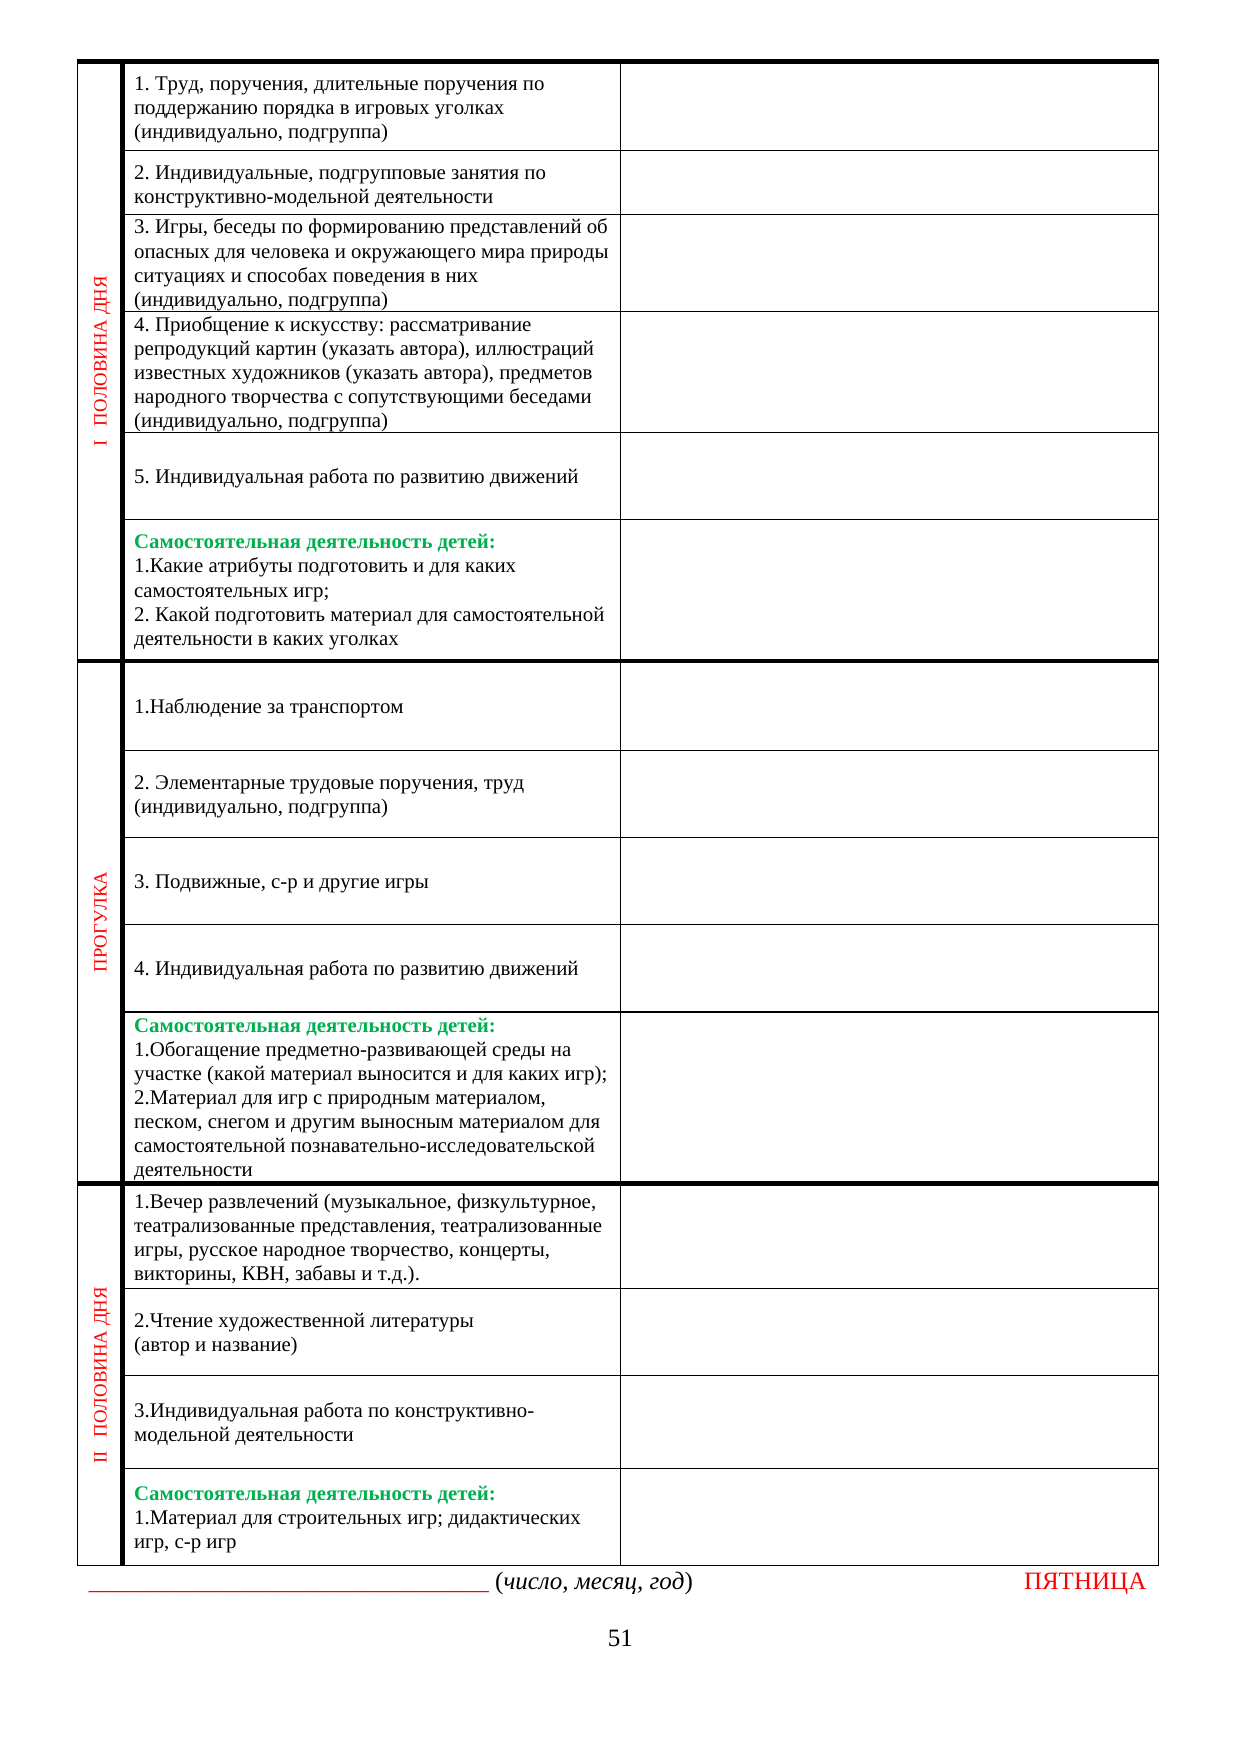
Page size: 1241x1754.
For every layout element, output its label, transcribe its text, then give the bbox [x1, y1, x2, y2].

table_cell 2.Чтение художественной литературы (автор и название) [125, 1289, 620, 1375]
table_cell [621, 751, 1158, 837]
table_cell 2. Элементарные трудовые поручения, труд (индивидуально, подгруппа) [125, 751, 620, 837]
table_cell 4. Индивидуальная работа по развитию движений [125, 925, 620, 1011]
table_cell [621, 663, 1158, 749]
table_cell II ПОЛОВИНА ДНЯ [78, 1186, 120, 1565]
table_cell [621, 151, 1158, 213]
table_header [621, 64, 1158, 150]
table_cell Самостоятельная деятельность детей: 1.Материал для строительных игр; дидактических игр, с-р игр [125, 1469, 620, 1565]
table_cell Самостоятельная деятельность детей: 1.Обогащение предметно-развивающей среды на участке (какой материал выносится и для каких игр); 2.Материал для игр с природным материалом, песком, снегом и другим выносным материалом для самостоятельной познавательно-исследовательской деятельности [125, 1013, 620, 1181]
table_cell 1.Вечер развлечений (музыкальное, физкультурное, театрализованные представления, театрализованные игры, русское народное творчество, концерты, викторины, КВН, забавы и т.д.). [125, 1186, 620, 1288]
table_cell 1.Наблюдение за транспортом [125, 663, 620, 749]
text ________________________________ (число, месяц, год) ПЯТНИЦА [89, 1566, 1152, 1595]
table_cell [621, 925, 1158, 1011]
table_header I ПОЛОВИНА ДНЯ [78, 64, 120, 659]
table_cell 3. Игры, беседы по формированию представлений об опасных для человека и окружающего мира природы ситуациях и способах поведения в них (индивидуально, подгруппа) [125, 215, 620, 311]
table_cell [621, 520, 1158, 659]
table_cell [621, 1013, 1158, 1181]
table_cell [621, 1469, 1158, 1565]
table_cell [621, 215, 1158, 311]
table_cell ПРОГУЛКА [78, 663, 120, 1181]
table_cell 2. Индивидуальные, подгрупповые занятия по конструктивно-модельной деятельности [125, 151, 620, 213]
table_header 1. Труд, поручения, длительные поручения по поддержанию порядка в игровых уголках (индивидуально, подгруппа) [125, 64, 620, 150]
table_cell [621, 1289, 1158, 1375]
table_cell [621, 1186, 1158, 1288]
table_cell 4. Приобщение к искусству: рассматривание репродукций картин (указать автора), иллюстраций известных художников (указать автора), предметов народного творчества с сопутствующими беседами (индивидуально, подгруппа) [125, 312, 620, 432]
table_cell 3. Подвижные, с-р и другие игры [125, 838, 620, 924]
table_cell [621, 1376, 1158, 1468]
table_cell 3.Индивидуальная работа по конструктивно-модельной деятельности [125, 1376, 620, 1468]
table_cell [621, 838, 1158, 924]
table_cell [621, 433, 1158, 519]
table_cell 5. Индивидуальная работа по развитию движений [125, 433, 620, 519]
table_cell [621, 312, 1158, 432]
table_cell Самостоятельная деятельность детей: 1.Какие атрибуты подготовить и для каких самостоятельных игр; 2. Какой подготовить материал для самостоятельной деятельности в каких уголках [125, 520, 620, 659]
